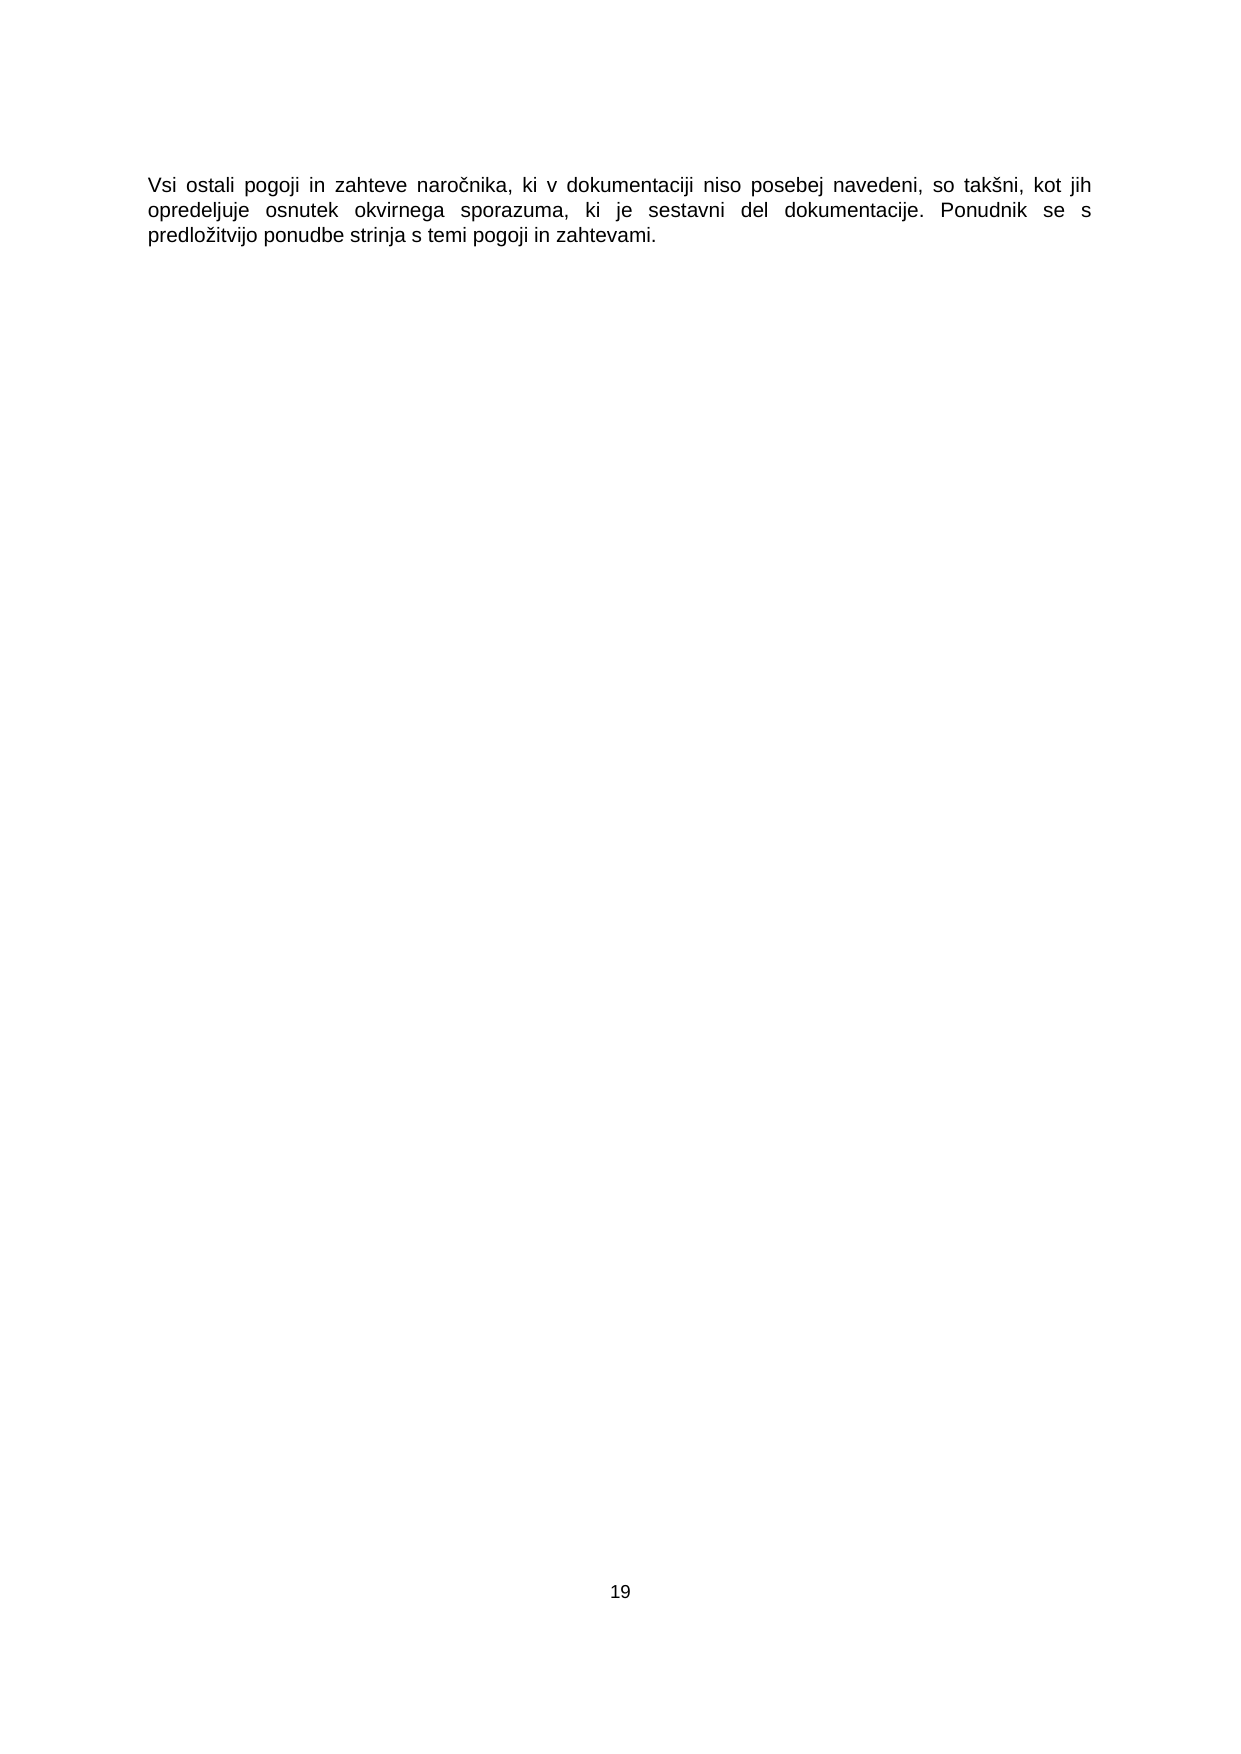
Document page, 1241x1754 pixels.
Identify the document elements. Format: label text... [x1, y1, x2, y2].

text Vsi ostali pogoji in zahteve naročnika, ki v dokumentaciji niso posebej navedeni, so takšni, kot jih opredeljuje osnutek okvirnega sporazuma, ki je sestavni del dokumentacije. Ponudnik se s predložitvijo ponudbe strinja s temi pogoji in zahtevami. [148, 173, 1092, 248]
